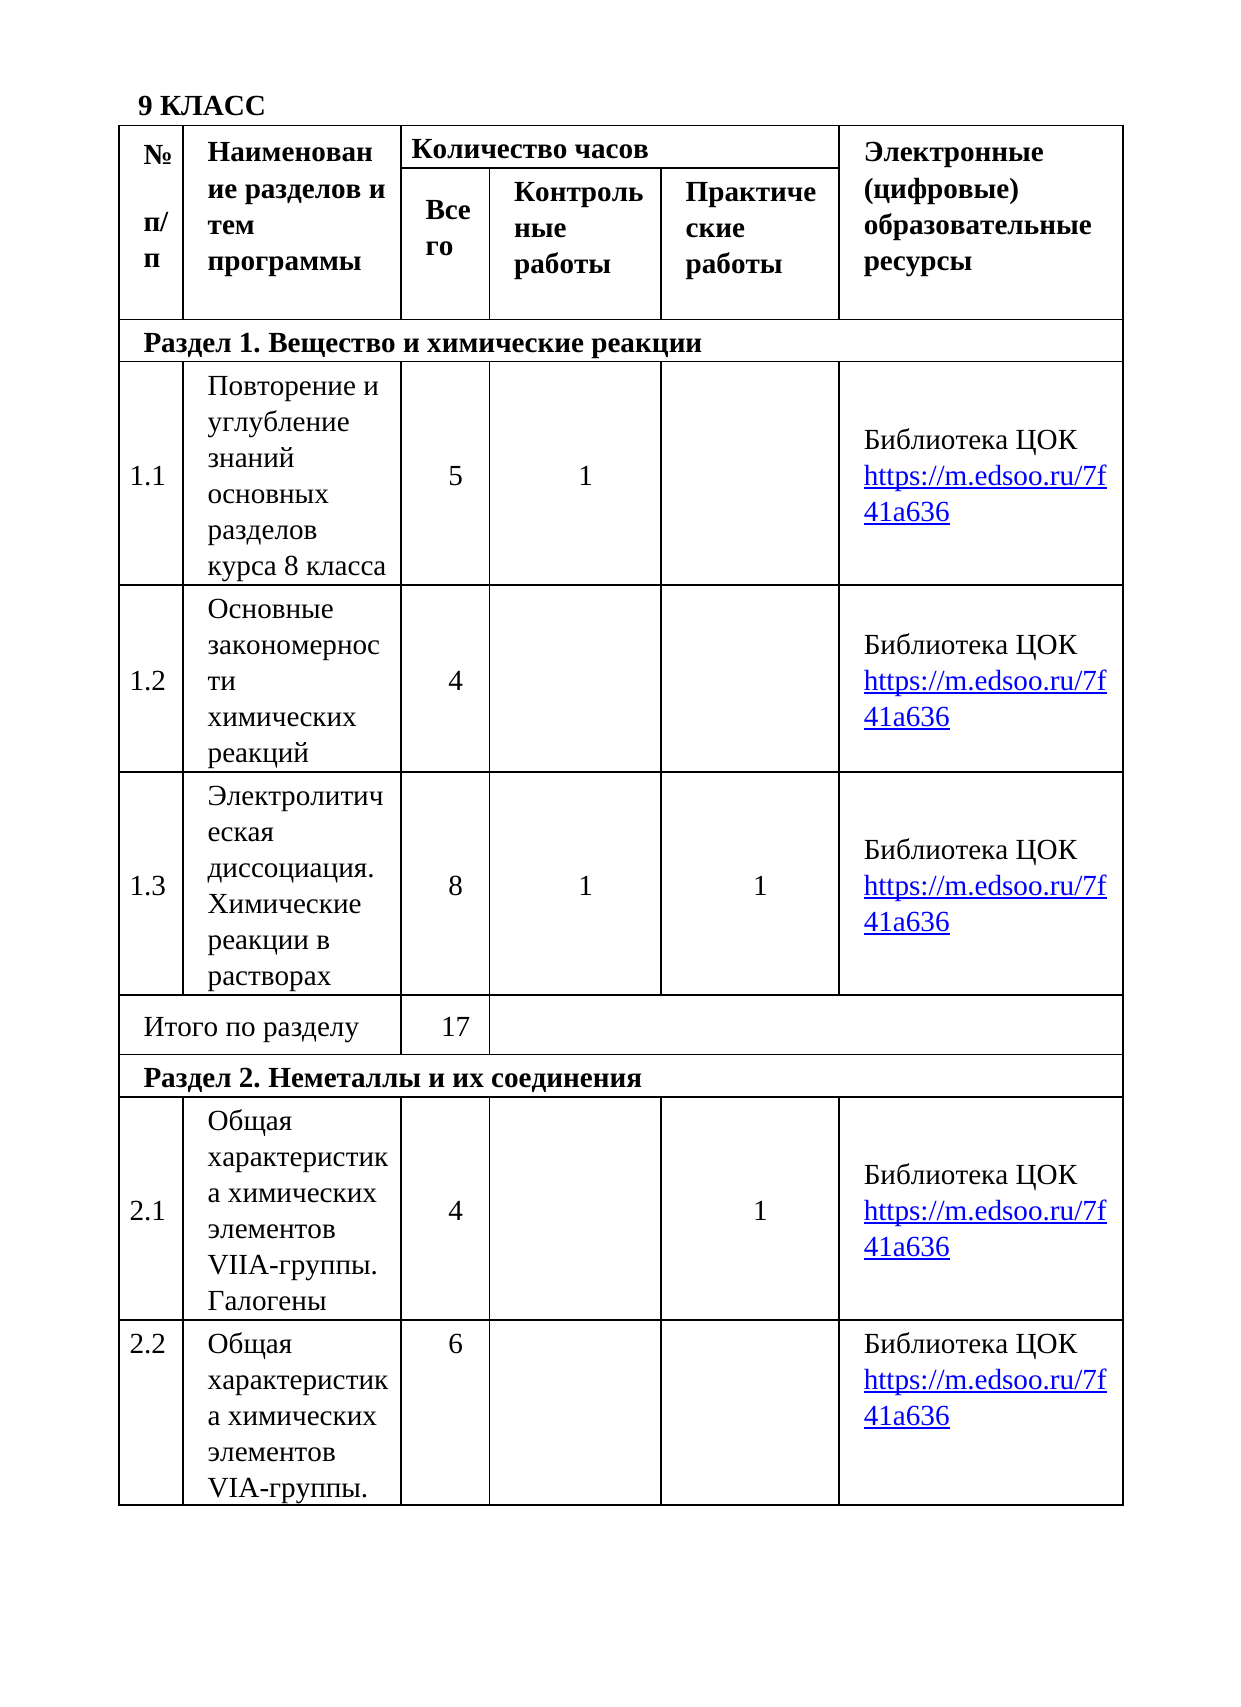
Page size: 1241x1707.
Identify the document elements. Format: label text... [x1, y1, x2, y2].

table_cell [662, 586, 838, 771]
table_cell 1.3 [120, 773, 182, 994]
table_header № п/п [120, 126, 182, 318]
table_cell Раздел 1. Вещество и химические реакции [120, 320, 1122, 361]
table_cell 1.1 [120, 362, 182, 584]
table_cell 5 [402, 362, 489, 584]
table_cell 4 [402, 1098, 489, 1319]
table_cell Библиотека ЦОК https://m.edsoo.ru/7f41a636 [840, 586, 1122, 771]
table_cell 4 [402, 586, 489, 771]
table_cell 1 [662, 773, 838, 994]
table_cell 2.1 [120, 1098, 182, 1319]
table_cell Повторение и углубление знаний основных разделов курса 8 класса [184, 362, 400, 584]
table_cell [184, 1321, 400, 1504]
table_cell [490, 1098, 660, 1319]
table_cell Библиотека ЦОК https://m.edsoo.ru/7f41a636 [840, 773, 1122, 994]
table_header Наименование разделов и тем программы [184, 126, 400, 318]
table_cell [490, 996, 1122, 1054]
table_cell [662, 362, 838, 584]
table_cell 8 [402, 773, 489, 994]
table_cell [490, 586, 660, 771]
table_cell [840, 1321, 1122, 1504]
table_cell Практические работы [662, 169, 838, 318]
table_header Электронные (цифровые) образовательные ресурсы [840, 126, 1122, 318]
table_cell Итого по разделу [120, 996, 400, 1054]
table_cell 2.2 [120, 1321, 182, 1504]
table_header Количество часов [402, 126, 838, 167]
table_cell Электролитическая диссоциация. Химические реакции в растворах [184, 773, 400, 994]
table_cell [490, 1321, 660, 1504]
table_cell 1 [662, 1098, 838, 1319]
table_cell 1.2 [120, 586, 182, 771]
table_cell Библиотека ЦОК https://m.edsoo.ru/7f41a636 [840, 362, 1122, 584]
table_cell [840, 1098, 1122, 1319]
table_cell Раздел 2. Неметаллы и их соединения [120, 1055, 1122, 1096]
table_cell Всего [402, 169, 489, 318]
table_cell 1 [490, 362, 660, 584]
table_cell Основные закономерности химических реакций [184, 586, 400, 771]
table_cell 6 [402, 1321, 489, 1504]
table_cell 1 [490, 773, 660, 994]
table_cell Общая характеристика химических элементов VIIА-группы. Галогены [184, 1098, 400, 1319]
table_cell Контрольные работы [490, 169, 660, 318]
table_cell 17 [402, 996, 489, 1054]
table_cell [662, 1321, 838, 1504]
text 9 КЛАСС [131, 88, 1122, 122]
